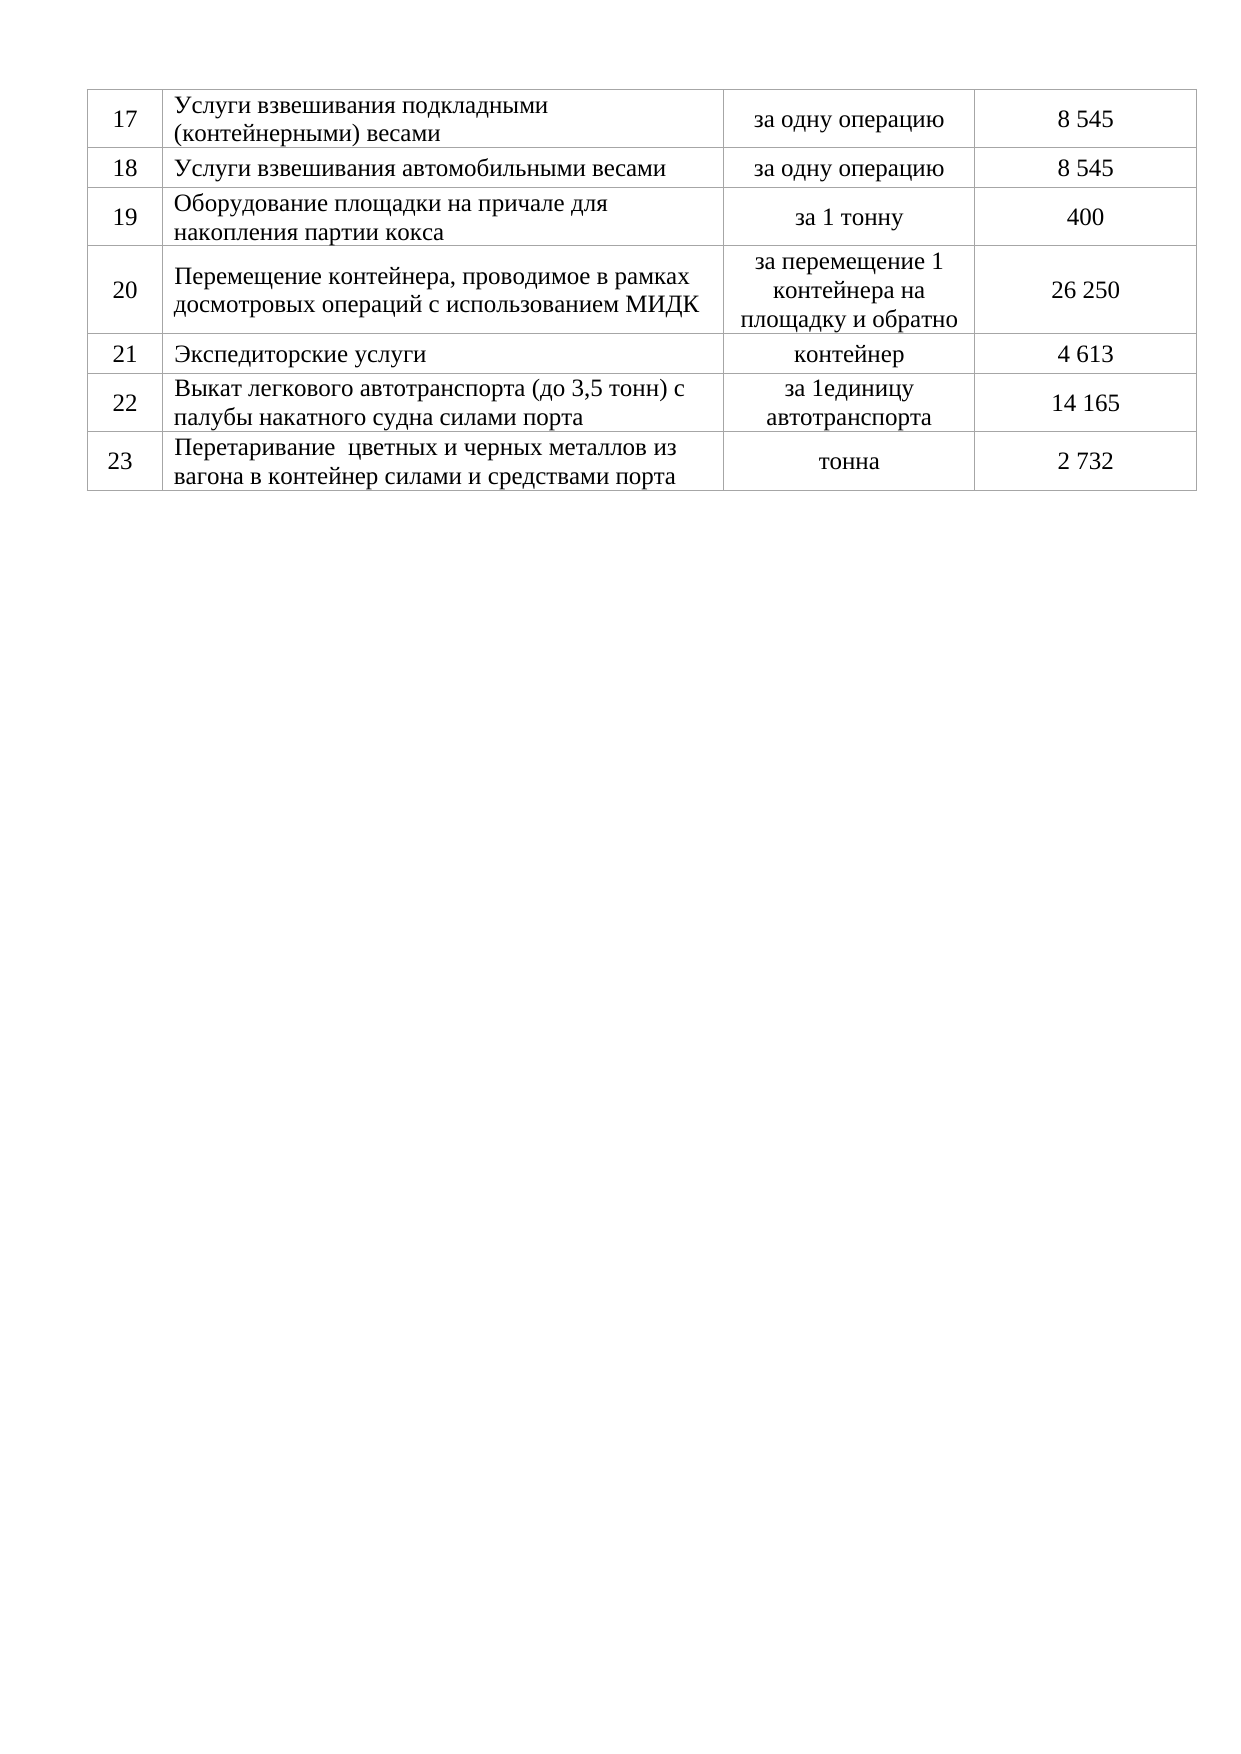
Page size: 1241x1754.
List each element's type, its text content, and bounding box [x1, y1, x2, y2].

table_cell 4 613 [975, 334, 1196, 372]
table_cell 19 [88, 188, 162, 245]
table_cell Экспедиторские услуги [163, 334, 723, 372]
table_cell Перетаривание цветных и черных металлов из вагона в контейнер силами и средствами порта [163, 432, 723, 489]
table_cell за одну операцию [724, 90, 974, 147]
table_cell 14 165 [975, 374, 1196, 431]
table_cell контейнер [724, 334, 974, 372]
table_cell 18 [88, 148, 162, 187]
table_cell 22 [88, 374, 162, 431]
table_cell 20 [88, 246, 162, 333]
table_cell Перемещение контейнера, проводимое в рамках досмотровых операций с использованием МИДК [163, 246, 723, 333]
table_cell 8 545 [975, 90, 1196, 147]
table_cell 8 545 [975, 148, 1196, 187]
table_cell за одну операцию [724, 148, 974, 187]
table_cell Оборудование площадки на причале для накопления партии кокса [163, 188, 723, 245]
table_cell за 1 тонну [724, 188, 974, 245]
table_cell за 1единицу автотранспорта [724, 374, 974, 431]
table_cell 23 [88, 432, 162, 489]
table_cell Выкат легкового автотранспорта (до 3,5 тонн) с палубы накатного судна силами порта [163, 374, 723, 431]
table_cell за перемещение 1 контейнера на площадку и обратно [724, 246, 974, 333]
table_cell Услуги взвешивания автомобильными весами [163, 148, 723, 187]
table_cell 21 [88, 334, 162, 372]
table_cell 400 [975, 188, 1196, 245]
table_cell Услуги взвешивания подкладными (контейнерными) весами [163, 90, 723, 147]
table_cell 17 [88, 90, 162, 147]
table_cell 26 250 [975, 246, 1196, 333]
table_cell 2 732 [975, 432, 1196, 489]
table_cell тонна [724, 432, 974, 489]
